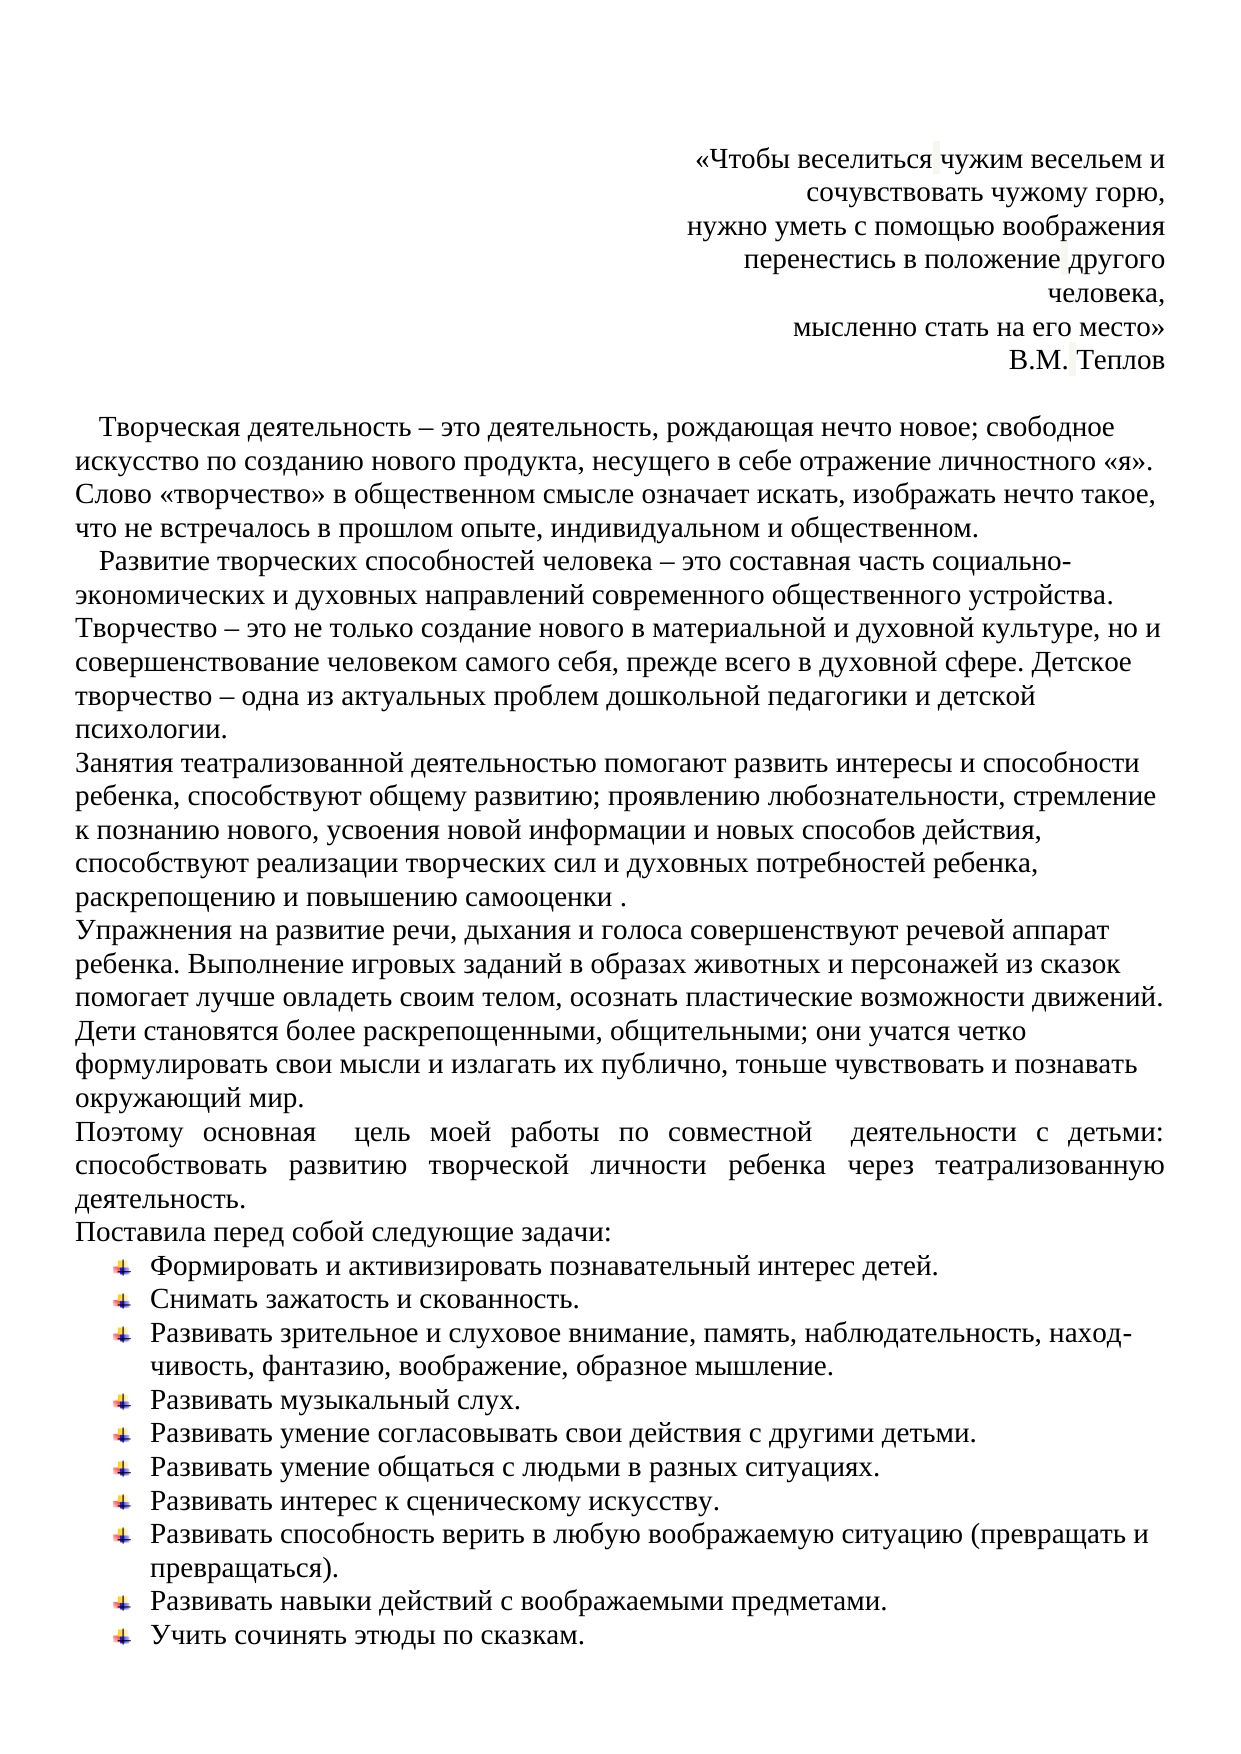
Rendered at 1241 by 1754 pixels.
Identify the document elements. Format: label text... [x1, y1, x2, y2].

text Упражнения на развитие речи, дыхания и голоса совершенствуют речевой аппарат ребенка. Выполнение игровых заданий в образах животных и персонажей из сказок помогает лучше овладеть своим телом, осознать пластические возможности движений. Дети становятся более раскрепощенными, общительными; они учатся четко формулировать свои мысли и излагать их публично, тоньше чувствовать и познавать окружающий мир. [75, 912, 1165, 1114]
picture [113, 1526, 131, 1544]
text В.М. Теплов [75, 342, 1069, 376]
list Формировать и активизировать познавательный интерес детей. [112, 1248, 1165, 1281]
text Поставила перед собой следующие задачи: [75, 1214, 1165, 1248]
list Развивать навыки действий с воображаемыми предметами. [112, 1583, 1165, 1617]
list Развивать умение согласовывать свои действия с другими детьми. [112, 1416, 1165, 1449]
picture [113, 1258, 131, 1276]
list Занятия театрализованной деятельностью помогают развить интересы и способности ребенка, способствуют общему развитию; проявлению любознательности, стремление к познанию нового, усвоения новой информации и новых способов действия, способствуют реализации творческих сил и духовных потребностей ребенка, раскрепощению и повышению самооценки . [75, 745, 1165, 912]
picture [113, 1292, 131, 1309]
text «Чтобы веселиться чужим весельем и сочувствовать чужому горю, [636, 141, 1165, 208]
picture [113, 1392, 131, 1410]
picture [113, 1627, 131, 1645]
list Развивать способность верить в любую воображаемую ситуацию (превращать и превращаться). [112, 1516, 1165, 1583]
list Развивать музыкальный слух. [112, 1382, 1165, 1416]
text Поэтому основная цель моей работы по совместной деятельности с детьми: способствовать развитию творческой личности ребенка через театрализованную деятельность. [75, 1114, 1165, 1214]
list Развивать интерес к сценическому искусству. [112, 1483, 1165, 1516]
text мысленно стать на его место» [636, 309, 1165, 342]
list Учить сочинять этюды по сказкам. [112, 1617, 1165, 1650]
picture [113, 1325, 131, 1343]
picture [113, 1493, 131, 1510]
text нужно уметь с помощью воображения перенестись в положение другого человека, [636, 208, 1165, 309]
list Снимать зажатость и скованность. [112, 1281, 1165, 1315]
picture [113, 1459, 131, 1477]
text Творческая деятельность – это деятельность, рождающая нечто новое; свободное искусство по созданию нового продукта, несущего в себе отражение личностного «я». Слово «творчество» в общественном смысле означает искать, изображать нечто такое, что не встречалось в прошлом опыте, индивидуальном и общественном. [75, 409, 1165, 543]
text В.М. Теплов [1076, 342, 1165, 376]
picture [113, 1594, 131, 1611]
list Развивать зрительное и слуховое внимание, память, наблюдательность, находчивость, фантазию, воображение, образное мышление. [112, 1315, 1165, 1382]
picture [113, 1426, 131, 1443]
list Развивать умение общаться с людьми в разных ситуациях. [112, 1449, 1165, 1483]
text Развитие творческих способностей человека – это составная часть социально-экономических и духовных направлений современного общественного устройства. Творчество – это не только создание нового в материальной и духовной культуре, но и совершенствование человеком самого себя, прежде всего в духовной сфере. Детское творчество – одна из актуальных проблем дошкольной педагогики и детской психологии. [75, 543, 1165, 745]
